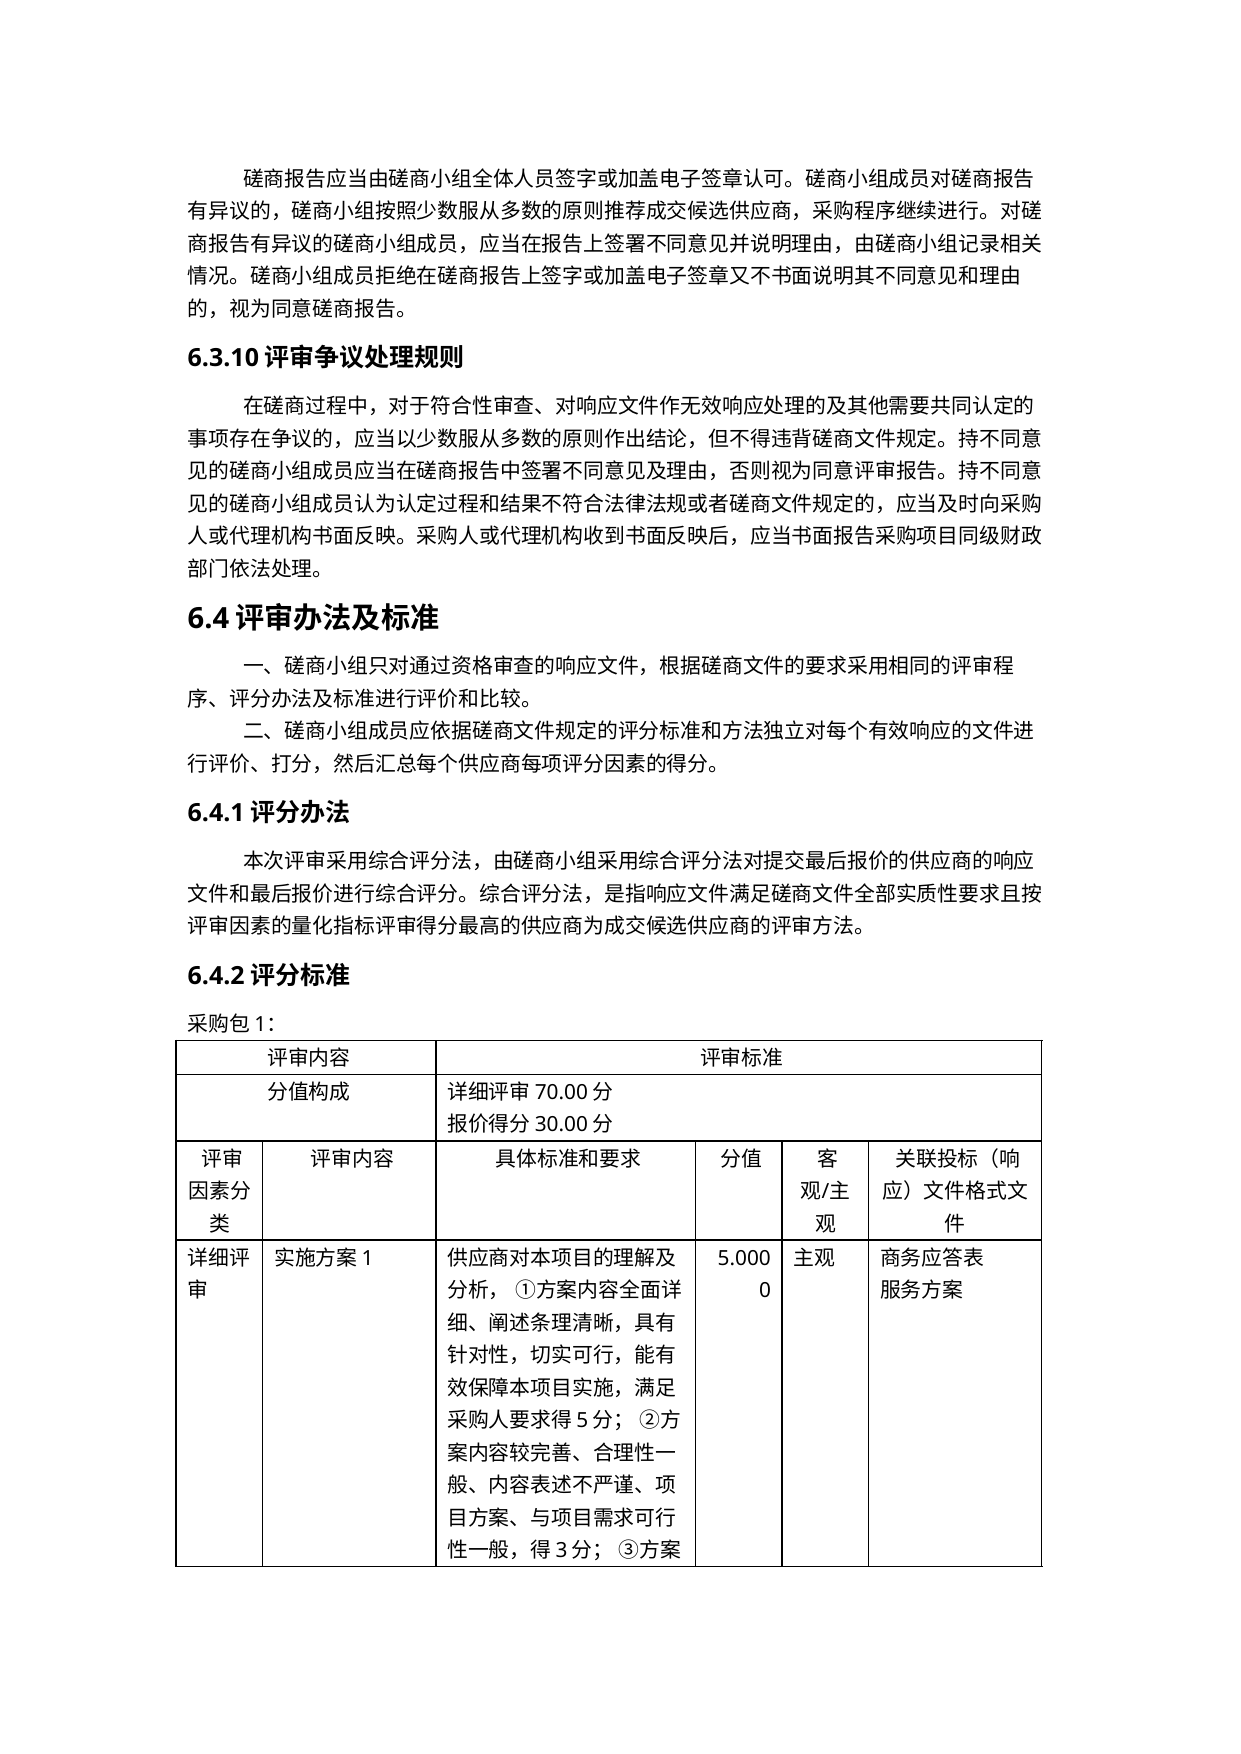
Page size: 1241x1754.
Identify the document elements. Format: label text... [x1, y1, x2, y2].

table_cell 详细评审70.00分 报价得分30.00分 [437, 1075, 1041, 1140]
table_header 评审内容 [177, 1041, 435, 1073]
text 二、磋商小组成员应依据磋商文件规定的评分标准和方法独立对每个有效响应的文件进行评价、打分，然后汇总每个供应商每项评分因素的得分。 [187, 714, 1053, 779]
table_cell 关联投标（响应）文件格式文件 [869, 1142, 1041, 1239]
table_cell 5.0000 [696, 1241, 781, 1566]
table_cell 分值 [696, 1142, 781, 1239]
table_cell 客观/主观 [783, 1142, 868, 1239]
text 采购包1： [187, 1007, 1053, 1039]
table_header 评审标准 [437, 1041, 1041, 1073]
text 6.4评审办法及标准 [187, 584, 1053, 649]
table_cell 主观 [783, 1241, 868, 1566]
table_cell 分值构成 [177, 1075, 435, 1140]
text 6.4.2评分标准 [187, 942, 1053, 1007]
text 本次评审采用综合评分法，由磋商小组采用综合评分法对提交最后报价的供应商的响应文件和最后报价进行综合评分。综合评分法，是指响应文件满足磋商文件全部实质性要求且按评审因素的量化指标评审得分最高的供应商为成交候选供应商的评审方法。 [187, 844, 1053, 942]
text 在磋商过程中，对于符合性审查、对响应文件作无效响应处理的及其他需要共同认定的事项存在争议的，应当以少数服从多数的原则作出结论，但不得违背磋商文件规定。持不同意见的磋商小组成员应当在磋商报告中签署不同意见及理由，否则视为同意评审报告。持不同意见的磋商小组成员认为认定过程和结果不符合法律法规或者磋商文件规定的，应当及时向采购人或代理机构书面反映。采购人或代理机构收到书面反映后，应当书面报告采购项目同级财政部门依法处理。 [187, 389, 1053, 584]
text 6.3.10评审争议处理规则 [187, 324, 1053, 389]
table_cell 评审内容 [263, 1142, 435, 1239]
text 一、磋商小组只对通过资格审查的响应文件，根据磋商文件的要求采用相同的评审程序、评分办法及标准进行评价和比较。 [187, 649, 1053, 714]
table_cell 评审因素分类 [177, 1142, 262, 1239]
table_cell 详细评审 [177, 1241, 262, 1566]
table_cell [437, 1241, 695, 1566]
table_cell 具体标准和要求 [437, 1142, 695, 1239]
text 磋商报告应当由磋商小组全体人员签字或加盖电子签章认可。磋商小组成员对磋商报告有异议的，磋商小组按照少数服从多数的原则推荐成交候选供应商，采购程序继续进行。对磋商报告有异议的磋商小组成员，应当在报告上签署不同意见并说明理由，由磋商小组记录相关情况。磋商小组成员拒绝在磋商报告上签字或加盖电子签章又不书面说明其不同意见和理由的，视为同意磋商报告。 [187, 162, 1053, 324]
text 6.4.1评分办法 [187, 779, 1053, 844]
table_cell 商务应答表 服务方案 [869, 1241, 1041, 1566]
table_cell 实施方案1 [263, 1241, 435, 1566]
